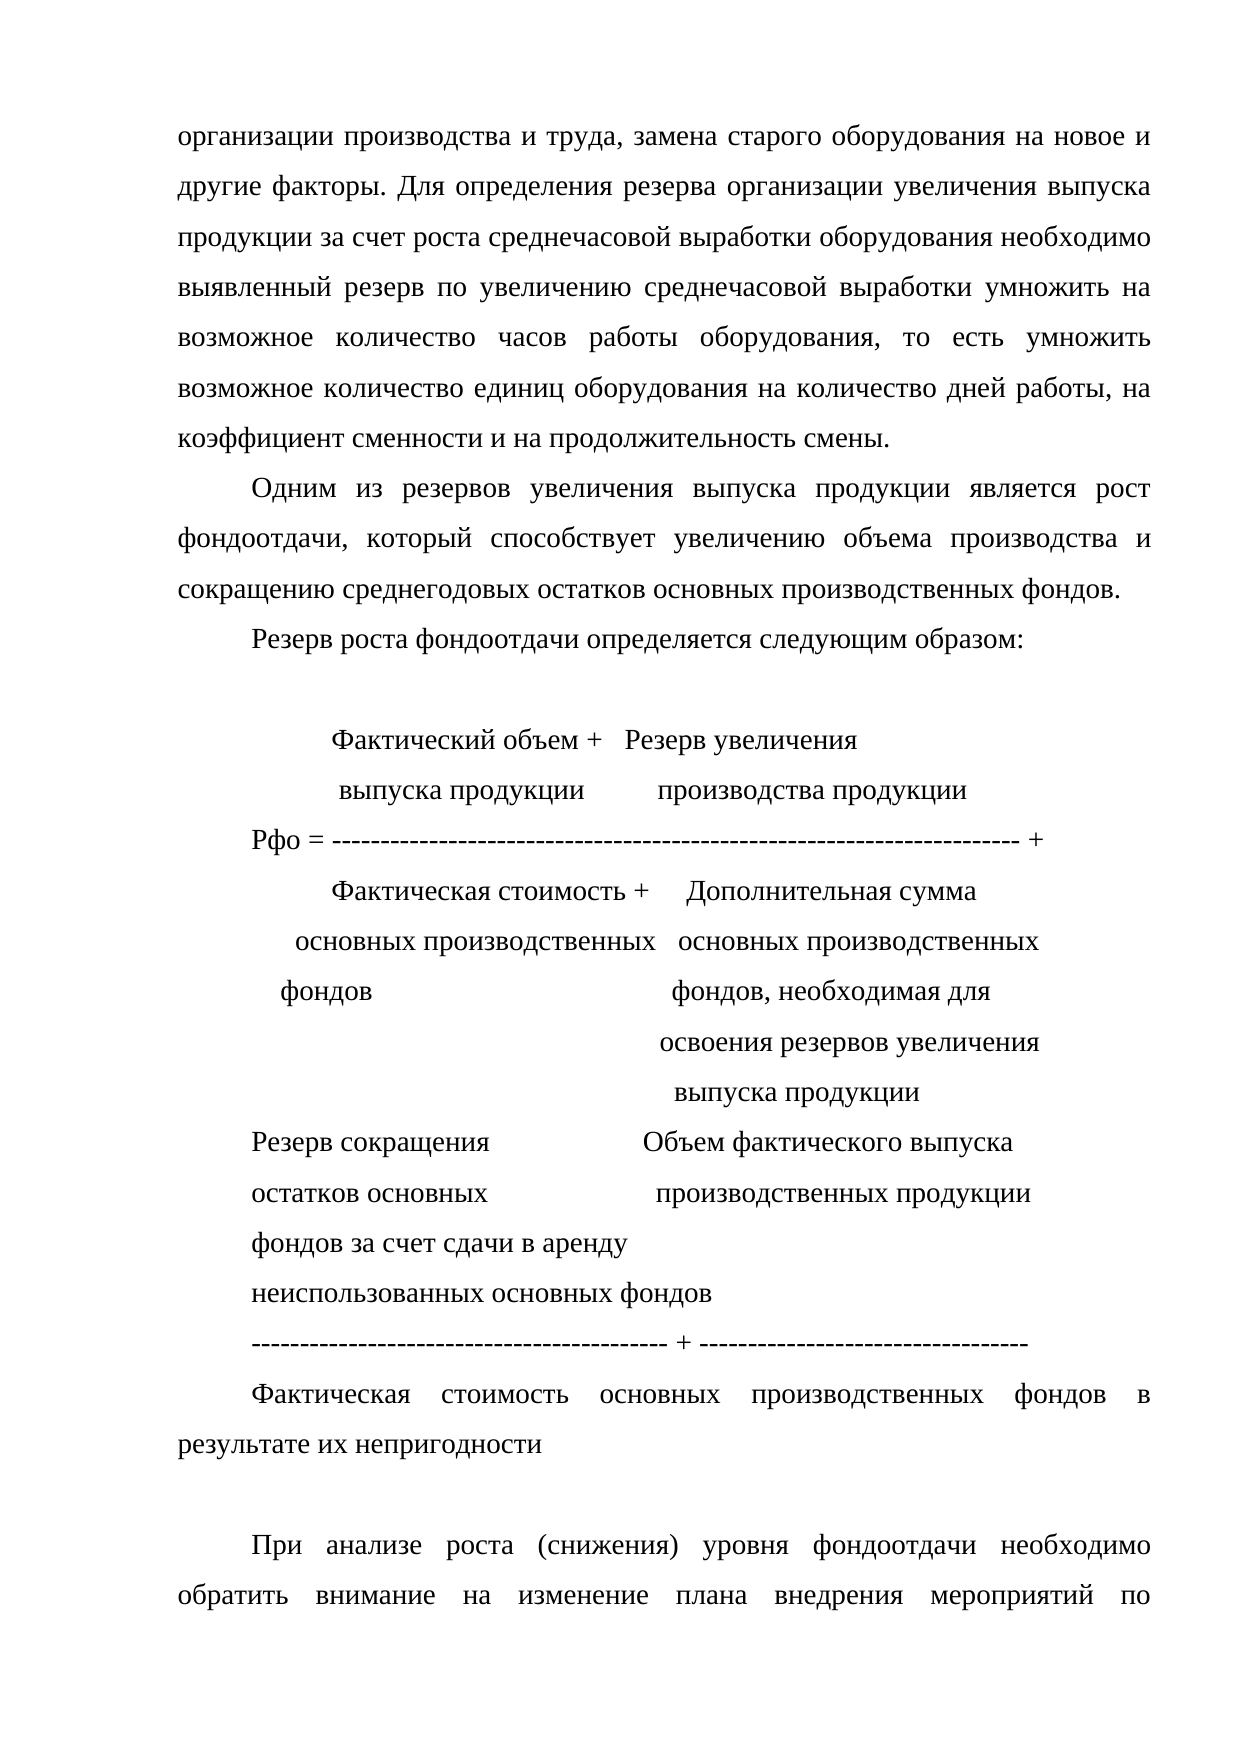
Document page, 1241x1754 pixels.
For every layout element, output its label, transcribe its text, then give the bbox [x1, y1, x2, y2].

text фондов фондов, необходимая для [177, 973, 1152, 1007]
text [177, 118, 1152, 453]
text Рфо = ----------------------------------------------------------------------- + [177, 822, 1152, 856]
text Резерв сокращения Объем фактического выпуска [177, 1124, 1152, 1158]
text освоения резервов увеличения [177, 1024, 1152, 1057]
text основных производственных основных производственных [177, 923, 1152, 957]
text выпуска продукции производства продукции [177, 772, 1152, 806]
text выпуска продукции [177, 1074, 1152, 1108]
text Фактический объем + Резерв увеличения [177, 722, 1152, 755]
text неиспользованных основных фондов [177, 1275, 1152, 1309]
text ------------------------------------------- + ---------------------------------- [177, 1326, 1152, 1359]
text Одним из резервов увеличения выпуска продукции является рост фондоотдачи, который способствует увеличению объема производства и сокращению среднегодовых остатков основных производственных фондов. [177, 470, 1152, 604]
text Резерв роста фондоотдачи определяется следующим образом: [177, 621, 1152, 655]
text остатков основных производственных продукции [177, 1175, 1152, 1208]
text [177, 1527, 1152, 1611]
text фондов за счет сдачи в аренду [177, 1225, 1152, 1258]
text Фактическая стоимость основных производственных фондов в результате их непригодности [177, 1376, 1152, 1460]
text Фактическая стоимость + Дополнительная сумма [177, 873, 1152, 906]
